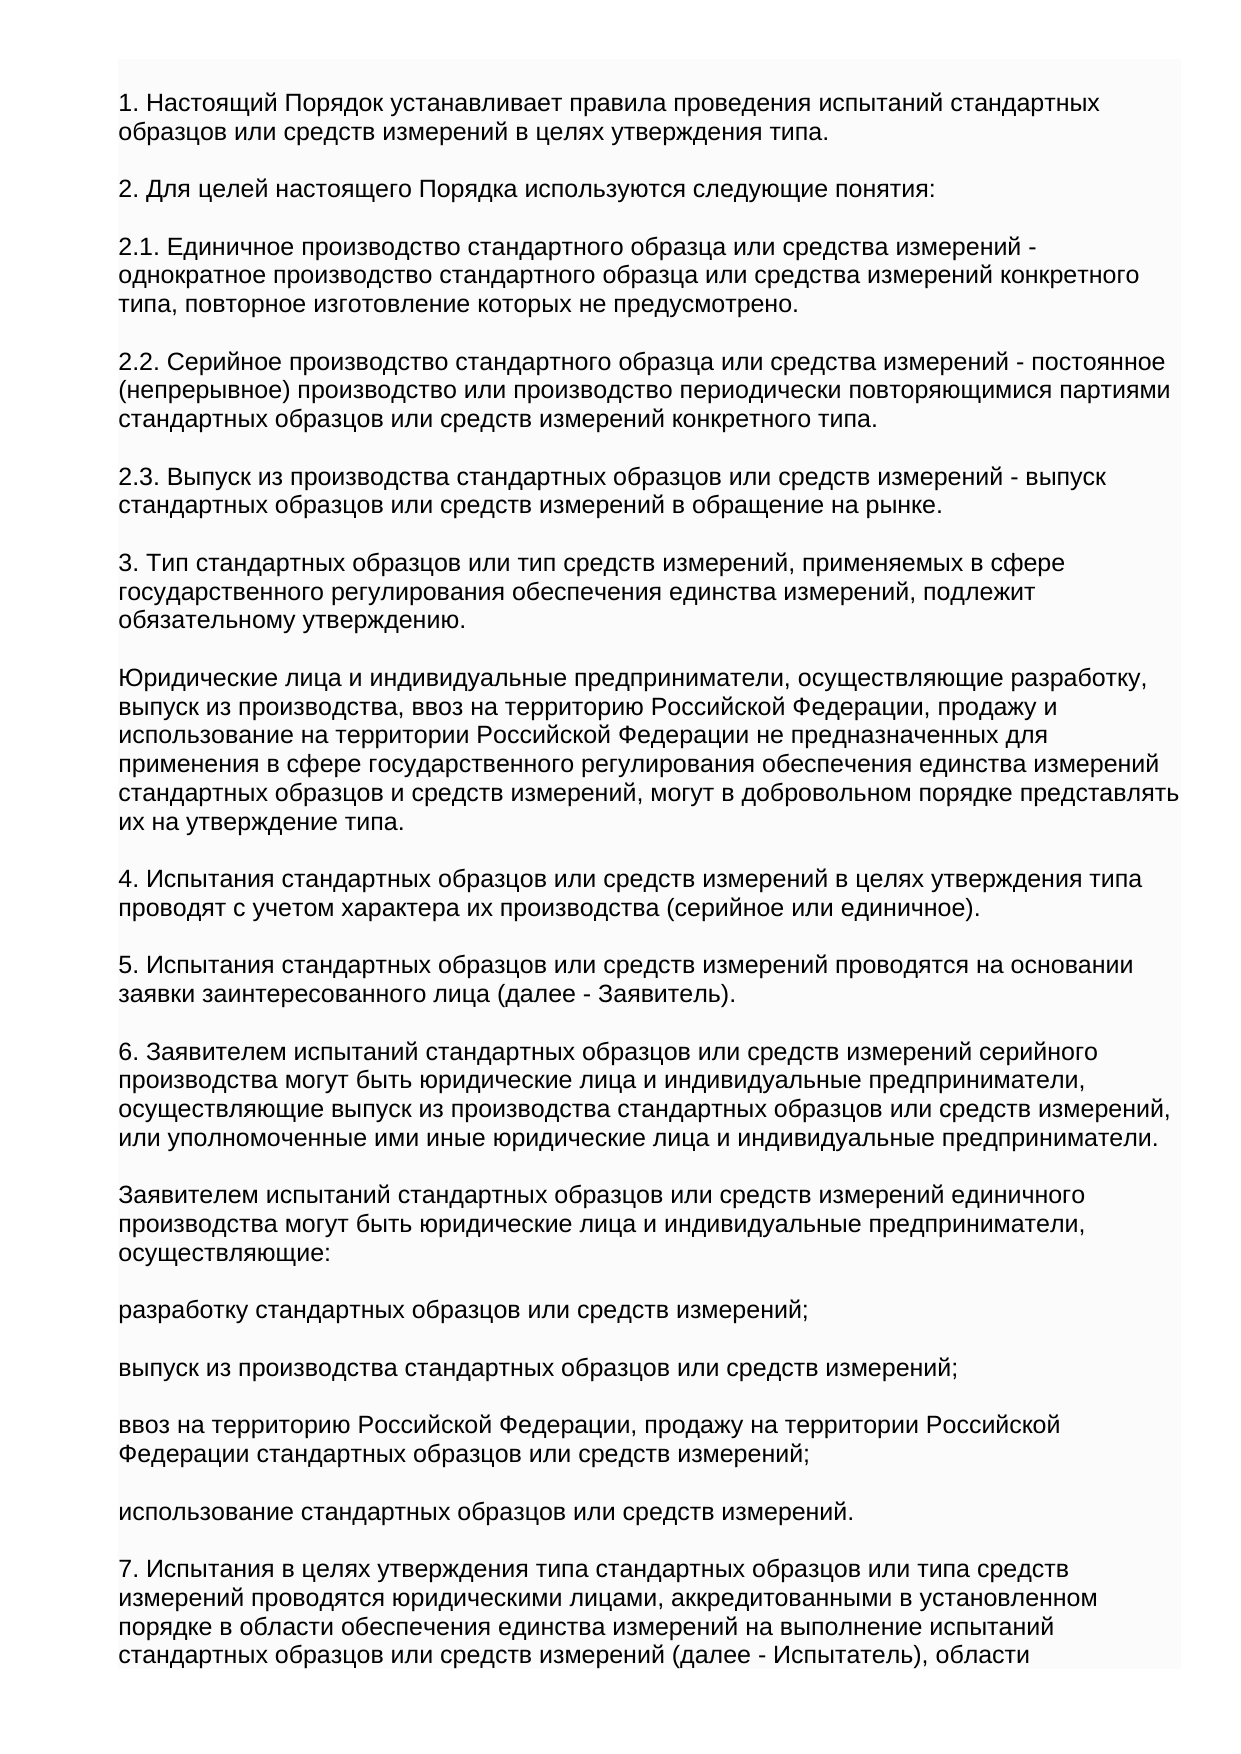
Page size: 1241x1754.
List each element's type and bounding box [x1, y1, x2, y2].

text [118, 59, 1181, 1669]
